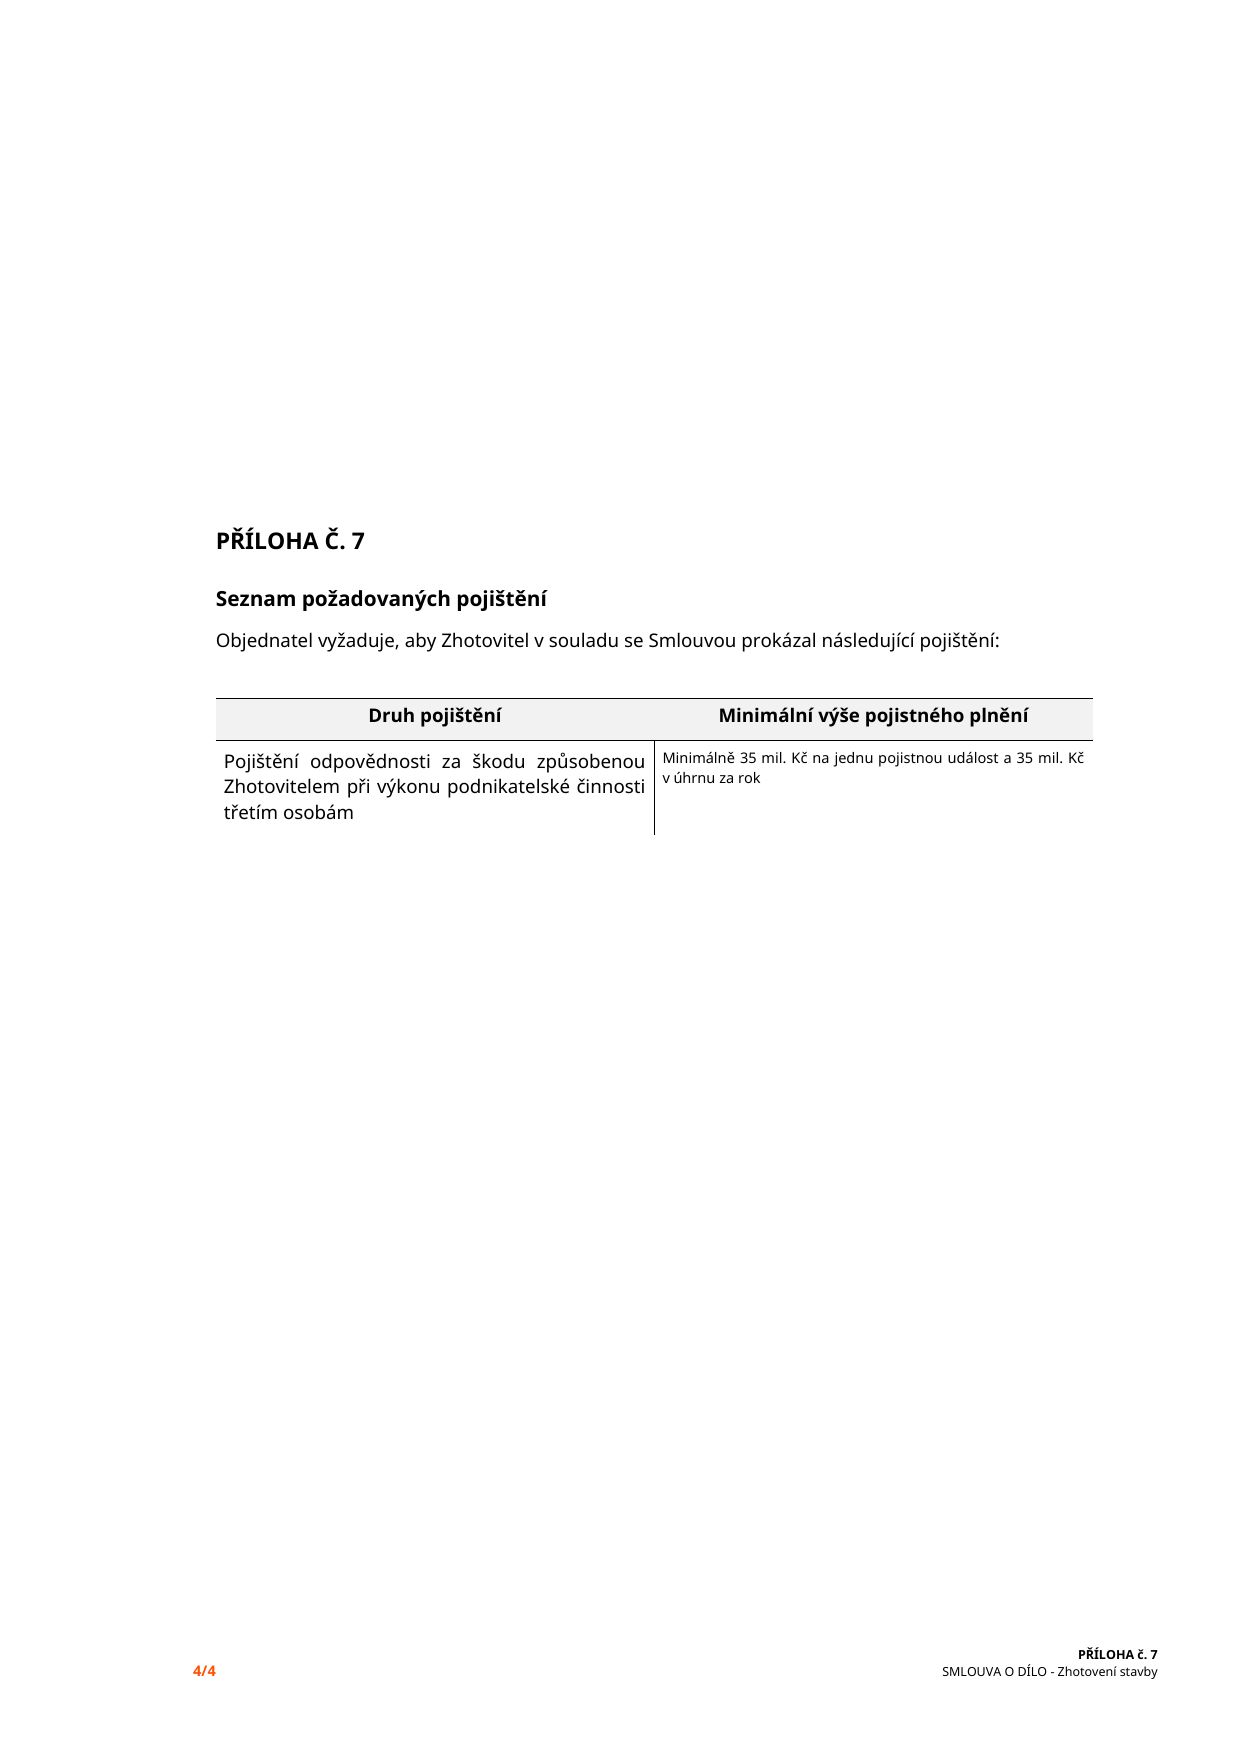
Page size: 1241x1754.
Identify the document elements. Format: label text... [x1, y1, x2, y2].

text Seznam požadovaných pojištění [216, 584, 1093, 612]
table_cell Minimálně 35 mil. Kč na jednu pojistnou událost a 35 mil. Kč v úhrnu za rok [655, 741, 1093, 834]
table_cell Pojištění odpovědnosti za škodu způsobenou Zhotovitelem při výkonu podnikatelské činnosti třetím osobám [216, 741, 654, 834]
table_header Minimální výše pojistného plnění [654, 699, 1093, 740]
text Objednatel vyžaduje, aby Zhotovitel v souladu se Smlouvou prokázal následující pojištění: [216, 628, 1093, 653]
table_header Druh pojištění [216, 699, 654, 740]
text Příloha č. 7 [216, 524, 1093, 556]
